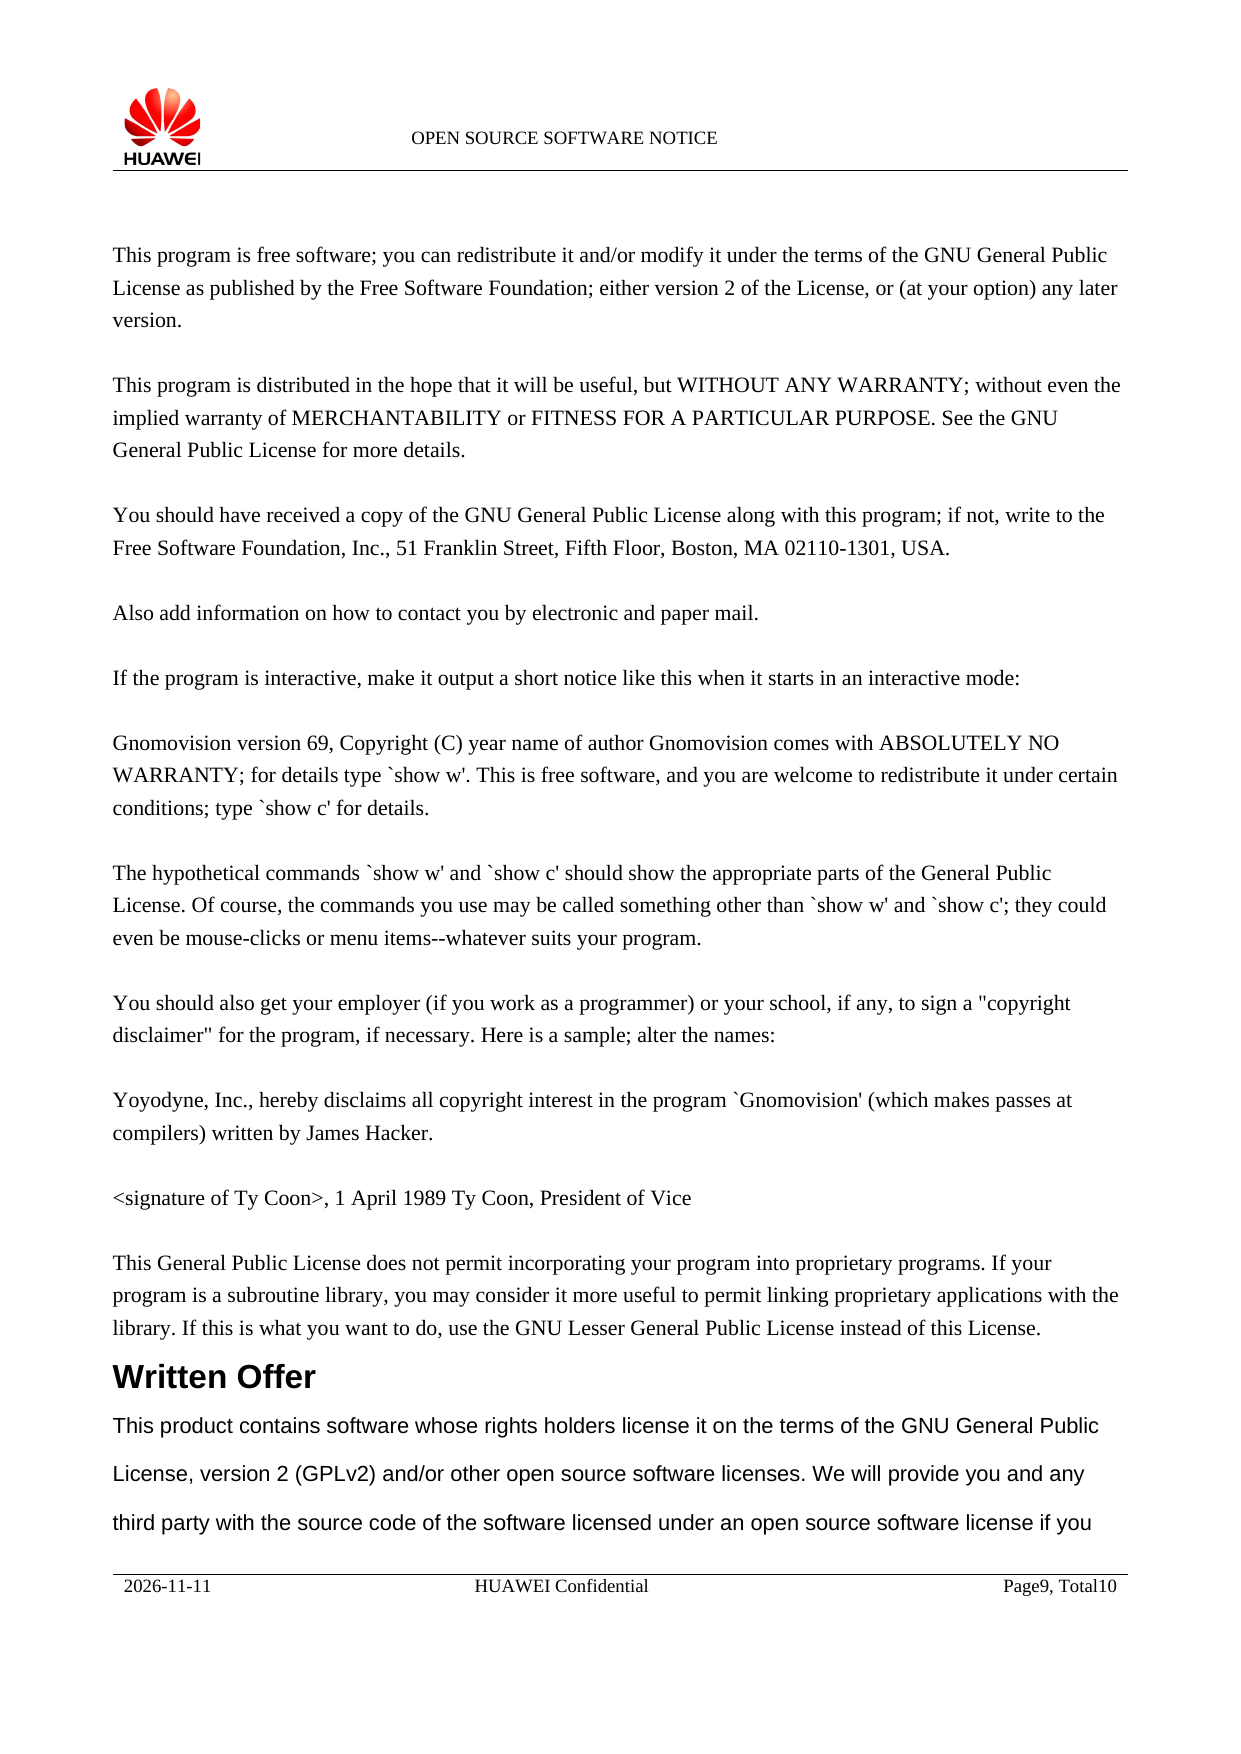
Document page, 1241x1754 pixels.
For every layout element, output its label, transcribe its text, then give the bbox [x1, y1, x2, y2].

picture [124, 88, 201, 165]
text Written Offer [112, 1344, 1128, 1409]
